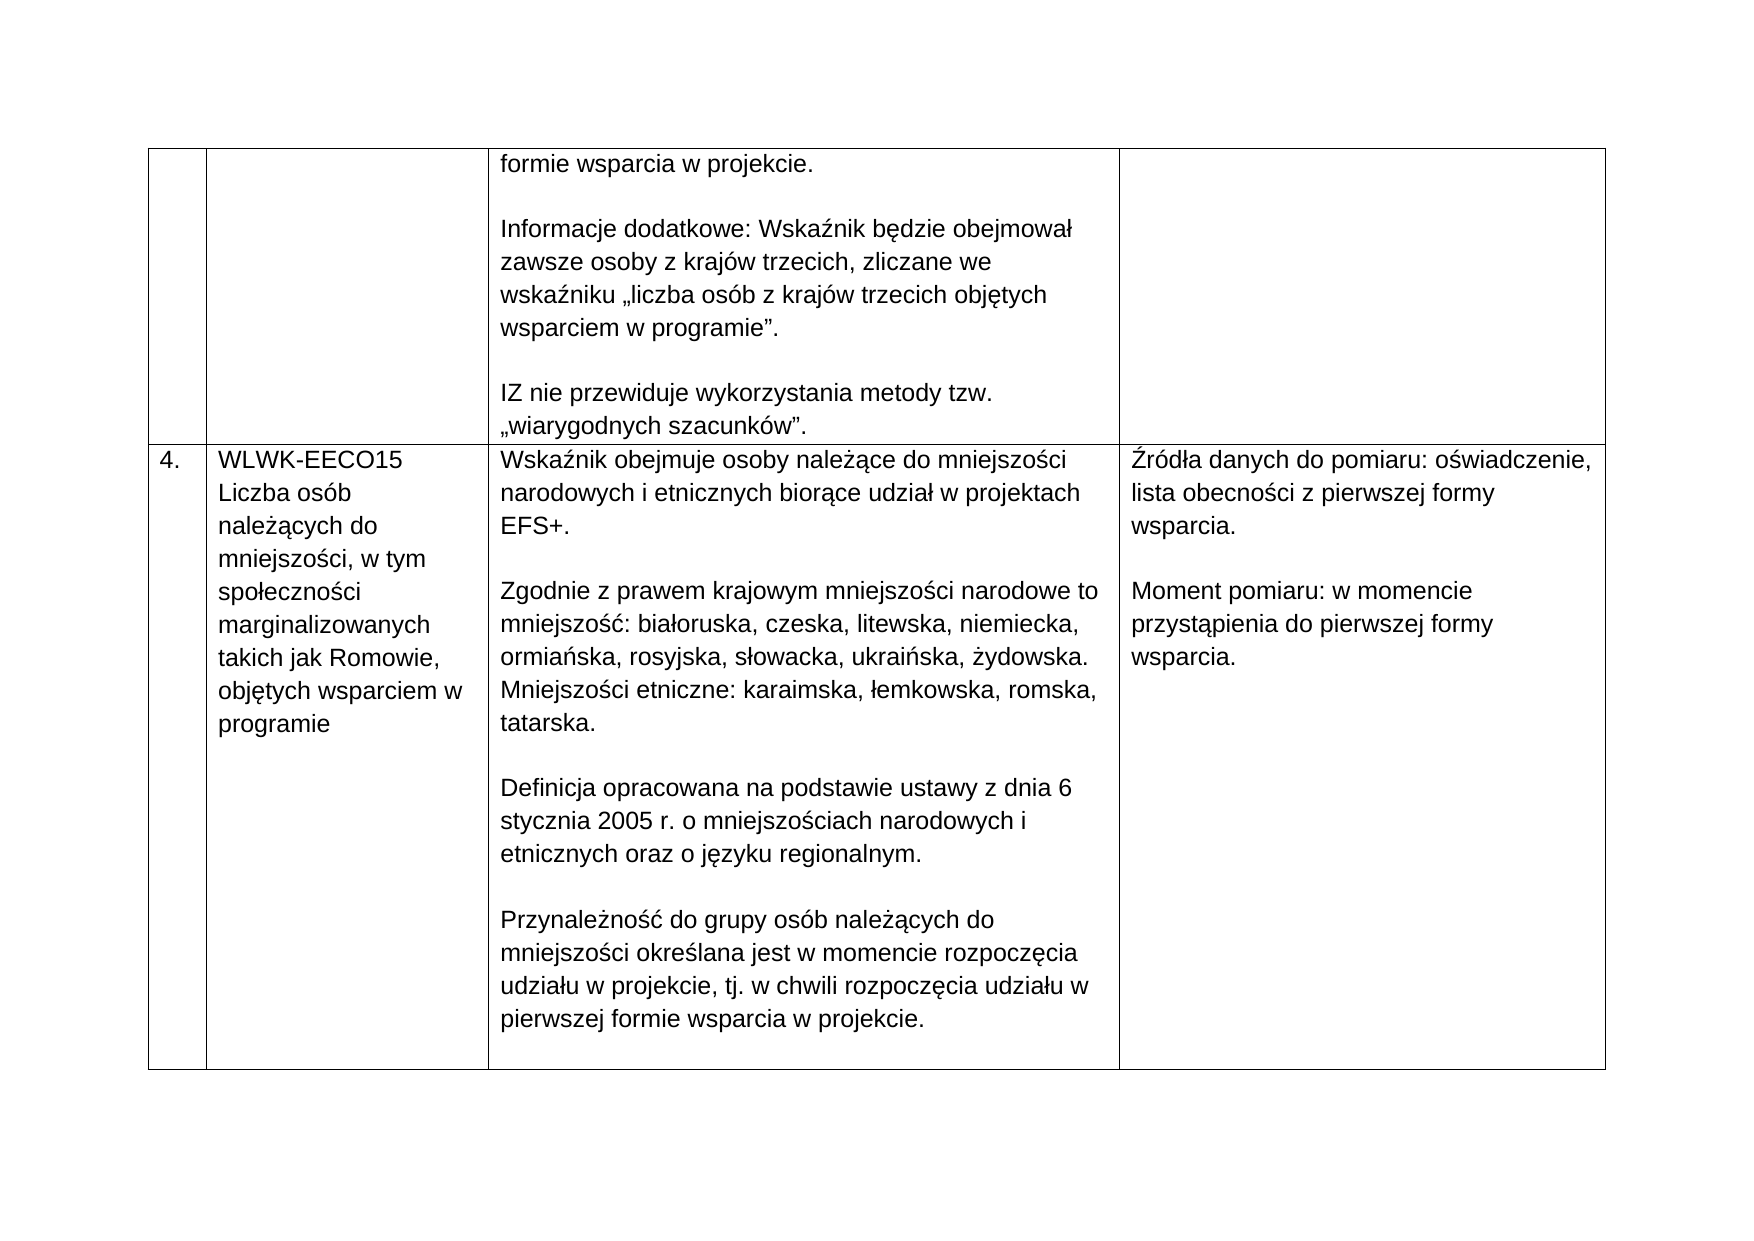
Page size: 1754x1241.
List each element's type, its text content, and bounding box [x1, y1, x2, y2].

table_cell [207, 445, 488, 1069]
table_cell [489, 445, 1119, 1069]
table_cell 3. [149, 149, 206, 443]
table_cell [207, 149, 488, 443]
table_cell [489, 149, 1119, 443]
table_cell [1120, 149, 1605, 443]
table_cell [1120, 445, 1605, 1069]
table_cell 4. [149, 445, 206, 1069]
